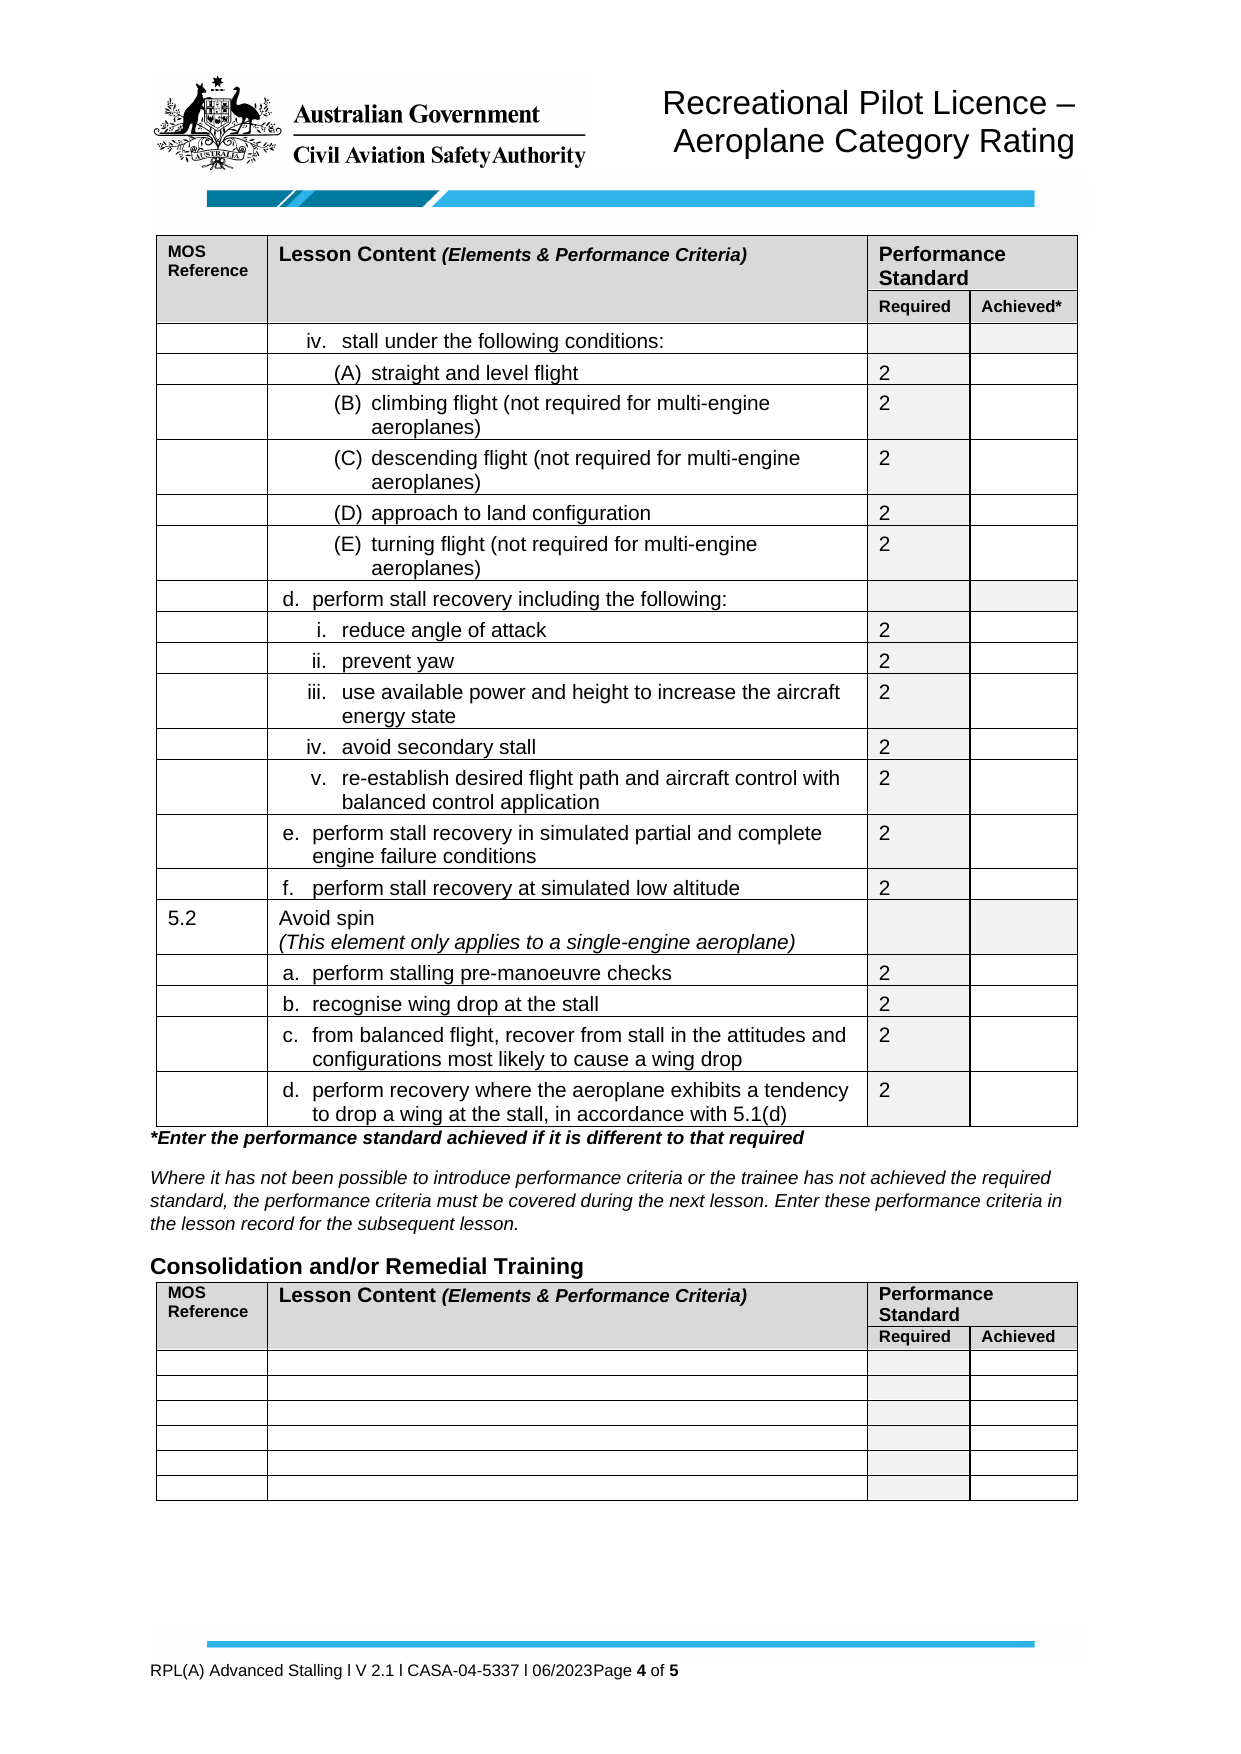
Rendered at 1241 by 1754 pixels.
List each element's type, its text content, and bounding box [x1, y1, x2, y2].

table_header Performance Standard [868, 236, 1077, 289]
table_cell Achieved* [971, 291, 1077, 322]
table_cell perform stall recovery in simulated partial and complete engine failure conditions [268, 815, 867, 868]
table_cell [971, 1017, 1077, 1071]
table_header Performance Standard [868, 1283, 1077, 1326]
table_cell [157, 1017, 267, 1071]
subtitle Consolidation and/or Remedial Training [150, 1253, 1090, 1279]
table_cell 2 [868, 674, 969, 728]
table_cell [157, 869, 267, 899]
table_cell [971, 643, 1077, 673]
table_cell 2 [868, 612, 969, 642]
table_cell [971, 674, 1077, 728]
table_cell descending flight (not required for multi-engine aeroplanes) [268, 440, 867, 494]
table_cell [157, 581, 267, 611]
table_cell 2 [868, 1072, 969, 1126]
table_cell [971, 955, 1077, 985]
table_cell [868, 1426, 969, 1449]
table_cell [268, 1476, 867, 1499]
table_cell [971, 815, 1077, 868]
table_cell prevent yaw [268, 643, 867, 673]
table_cell [971, 1476, 1077, 1499]
table_cell [268, 1401, 867, 1424]
table_cell [157, 495, 267, 525]
table_cell 2 [868, 986, 969, 1016]
table_cell [971, 526, 1077, 580]
table_cell [868, 1451, 969, 1474]
table_cell [971, 1401, 1077, 1424]
table_cell [268, 1451, 867, 1474]
table_cell 2 [868, 643, 969, 673]
table_cell approach to land configuration [268, 495, 867, 525]
table_cell [868, 1376, 969, 1399]
table_cell [868, 1401, 969, 1424]
table_cell [971, 1426, 1077, 1449]
table_cell [157, 354, 267, 384]
table_header Lesson Content (Elements & Performance Criteria) [268, 236, 867, 322]
table_cell 5.2 [157, 900, 267, 954]
table_cell [157, 1072, 267, 1126]
table_cell [157, 674, 267, 728]
table_cell Achieved [971, 1327, 1077, 1349]
table_cell use available power and height to increase the aircraft energy state [268, 674, 867, 728]
table_cell [971, 324, 1077, 353]
table_cell Avoid spin (This element only applies to a single-engine aeroplane) [268, 900, 867, 954]
table_cell [971, 1072, 1077, 1126]
table_cell [157, 1426, 267, 1449]
text *Enter the performance standard achieved if it is different to that required [150, 1127, 1090, 1148]
table_cell 2 [868, 526, 969, 580]
table_cell [971, 729, 1077, 758]
table_cell stall under the following conditions: [268, 324, 867, 353]
table_header MOS Reference [157, 236, 267, 322]
table_cell [157, 815, 267, 868]
table_cell [157, 955, 267, 985]
table_cell [157, 440, 267, 494]
table_cell 2 [868, 385, 969, 439]
table_cell re-establish desired flight path and aircraft control with balanced control application [268, 760, 867, 813]
table_cell [868, 900, 969, 954]
table_cell 2 [868, 869, 969, 899]
table_cell perform stall recovery at simulated low altitude [268, 869, 867, 899]
table_cell [157, 1401, 267, 1424]
table_cell Required [868, 291, 969, 322]
table_cell [971, 869, 1077, 899]
table_cell [971, 385, 1077, 439]
table_cell [971, 495, 1077, 525]
table_cell [157, 612, 267, 642]
table_cell [971, 581, 1077, 611]
table_cell 2 [868, 495, 969, 525]
table_cell [971, 440, 1077, 494]
table_cell [971, 986, 1077, 1016]
table_cell [157, 385, 267, 439]
table_cell [868, 324, 969, 353]
table_cell perform stalling pre-manoeuvre checks [268, 955, 867, 985]
table_cell 2 [868, 760, 969, 813]
table_cell [268, 1426, 867, 1449]
table_cell from balanced flight, recover from stall in the attitudes and configurations most likely to cause a wing drop [268, 1017, 867, 1071]
table_cell [971, 1376, 1077, 1399]
table_cell [868, 581, 969, 611]
table_cell [971, 1351, 1077, 1374]
table_cell [971, 760, 1077, 813]
table_cell recognise wing drop at the stall [268, 986, 867, 1016]
picture [150, 73, 1091, 235]
table_cell 2 [868, 955, 969, 985]
table_cell perform recovery where the aeroplane exhibits a tendency to drop a wing at the stall, in accordance with 5.1(d) [268, 1072, 867, 1126]
table_cell 2 [868, 354, 969, 384]
table_cell [157, 760, 267, 813]
table_cell [971, 1451, 1077, 1474]
table_cell [971, 612, 1077, 642]
table_cell 2 [868, 815, 969, 868]
table_cell [157, 1376, 267, 1399]
table_cell [868, 1351, 969, 1374]
table_cell straight and level flight [268, 354, 867, 384]
table_cell [157, 1476, 267, 1499]
table_cell [157, 643, 267, 673]
table_cell [157, 1351, 267, 1374]
table_cell avoid secondary stall [268, 729, 867, 758]
picture [150, 1623, 1091, 1662]
table_cell [868, 1476, 969, 1499]
table_cell [157, 1451, 267, 1474]
table_cell 2 [868, 1017, 969, 1071]
table_cell [157, 324, 267, 353]
table_cell climbing flight (not required for multi-engine aeroplanes) [268, 385, 867, 439]
table_cell Required [868, 1327, 969, 1349]
text Where it has not been possible to introduce performance criteria or the trainee has not achieved the required standard, the performance criteria must be covered during the next lesson. Enter these performance criteria in the lesson record for the subsequent lesson. [150, 1167, 1090, 1235]
table_cell [268, 1351, 867, 1374]
table_cell reduce angle of attack [268, 612, 867, 642]
table_cell [157, 729, 267, 758]
table_cell [157, 526, 267, 580]
table_cell [971, 354, 1077, 384]
table_cell 2 [868, 440, 969, 494]
table_cell [268, 1376, 867, 1399]
table_cell perform stall recovery including the following: [268, 581, 867, 611]
table_cell [971, 900, 1077, 954]
table_cell turning flight (not required for multi-engine aeroplanes) [268, 526, 867, 580]
table_cell [157, 986, 267, 1016]
table_header Lesson Content (Elements & Performance Criteria) [268, 1283, 867, 1349]
table_cell 2 [868, 729, 969, 758]
table_header MOS Reference [157, 1283, 267, 1349]
